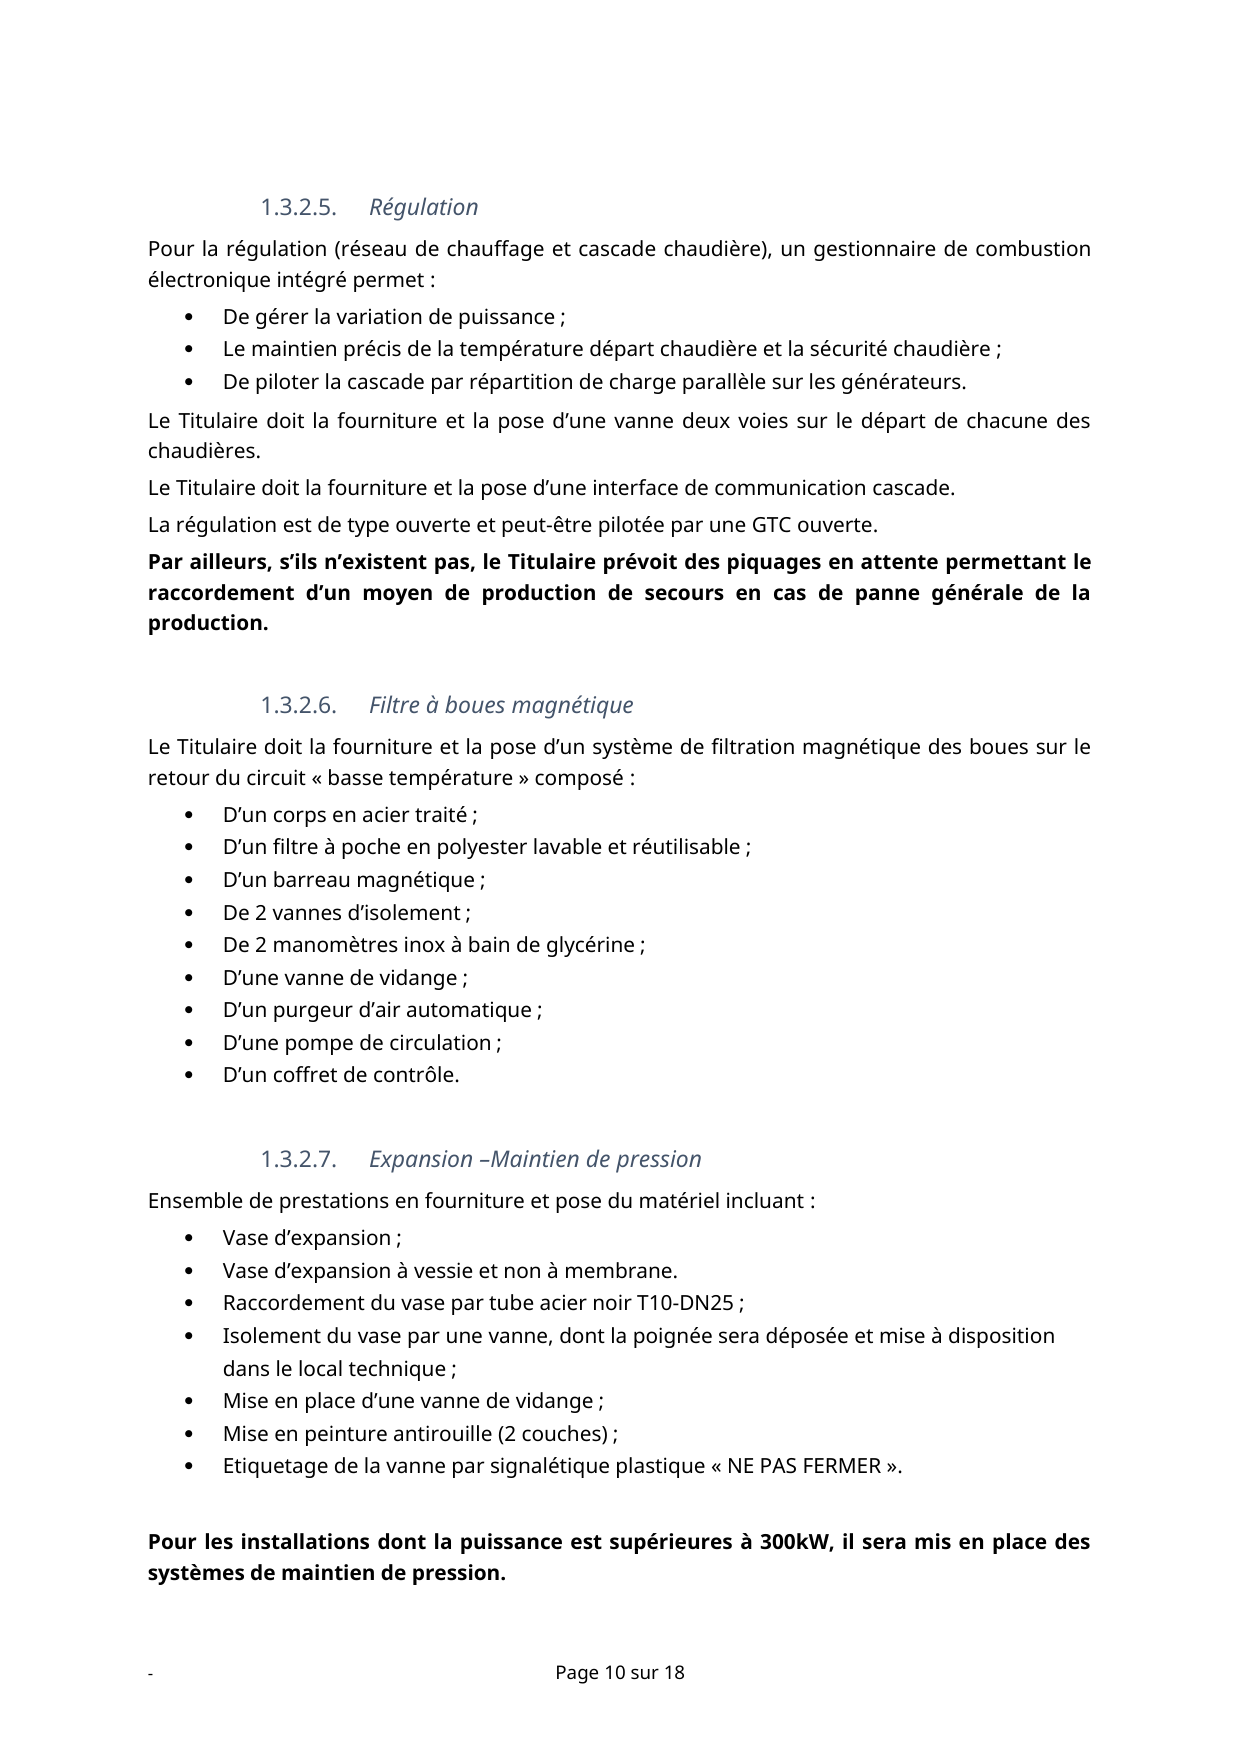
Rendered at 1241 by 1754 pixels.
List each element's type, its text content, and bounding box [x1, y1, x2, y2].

text Par ailleurs, s’ils n’existent pas, le Titulaire prévoit des piquages en attente permettant le raccordement d’un moyen de production de secours en cas de panne générale de la production. [148, 547, 1093, 637]
list Vase d’expansion ; [185, 1223, 1093, 1252]
list Mise en peinture antirouille (2 couches) ; [185, 1419, 1093, 1447]
list D’une pompe de circulation ; [185, 1028, 1093, 1056]
list De 2 vannes d’isolement ; [185, 898, 1093, 926]
list D’une vanne de vidange ; [185, 963, 1093, 991]
text Le Titulaire doit la fourniture et la pose d’un système de filtration magnétique des boues sur le retour du circuit « basse température » composé : [148, 732, 1093, 791]
list D’un barreau magnétique ; [185, 865, 1093, 893]
list D’un purgeur d’air automatique ; [185, 995, 1093, 1024]
subtitle Filtre à boues magnétique [260, 688, 1093, 720]
list Isolement du vase par une vanne, dont la poignée sera déposée et mise à disposition dans le local technique ; [185, 1321, 1093, 1382]
list D’un filtre à poche en polyester lavable et réutilisable ; [185, 832, 1093, 861]
list Mise en place d’une vanne de vidange ; [185, 1386, 1093, 1415]
list De 2 manomètres inox à bain de glycérine ; [185, 930, 1093, 959]
list Raccordement du vase par tube acier noir T10-DN25 ; [185, 1288, 1093, 1317]
text Le Titulaire doit la fourniture et la pose d’une vanne deux voies sur le départ de chacune des chaudières. [148, 406, 1093, 465]
list De piloter la cascade par répartition de charge parallèle sur les générateurs. [185, 367, 1093, 396]
text Le Titulaire doit la fourniture et la pose d’une interface de communication cascade. [148, 473, 1093, 502]
list De gérer la variation de puissance ; [185, 302, 1093, 330]
subtitle Régulation [260, 191, 1093, 222]
text La régulation est de type ouverte et peut-être pilotée par une GTC ouverte. [148, 510, 1093, 539]
list D’un coffret de contrôle. [185, 1061, 1093, 1089]
list Vase d’expansion à vessie et non à membrane. [185, 1256, 1093, 1284]
list Le maintien précis de la température départ chaudière et la sécurité chaudière ; [185, 334, 1093, 363]
subtitle Expansion –Maintien de pression [260, 1143, 1093, 1174]
text Ensemble de prestations en fourniture et pose du matériel incluant : [148, 1186, 1093, 1215]
text Pour la régulation (réseau de chauffage et cascade chaudière), un gestionnaire de combustion électronique intégré permet : [148, 234, 1093, 293]
text Pour les installations dont la puissance est supérieures à 300kW, il sera mis en place des systèmes de maintien de pression. [148, 1527, 1093, 1586]
list Etiquetage de la vanne par signalétique plastique « NE PAS FERMER ». [185, 1451, 1093, 1480]
list D’un corps en acier traité ; [185, 800, 1093, 828]
